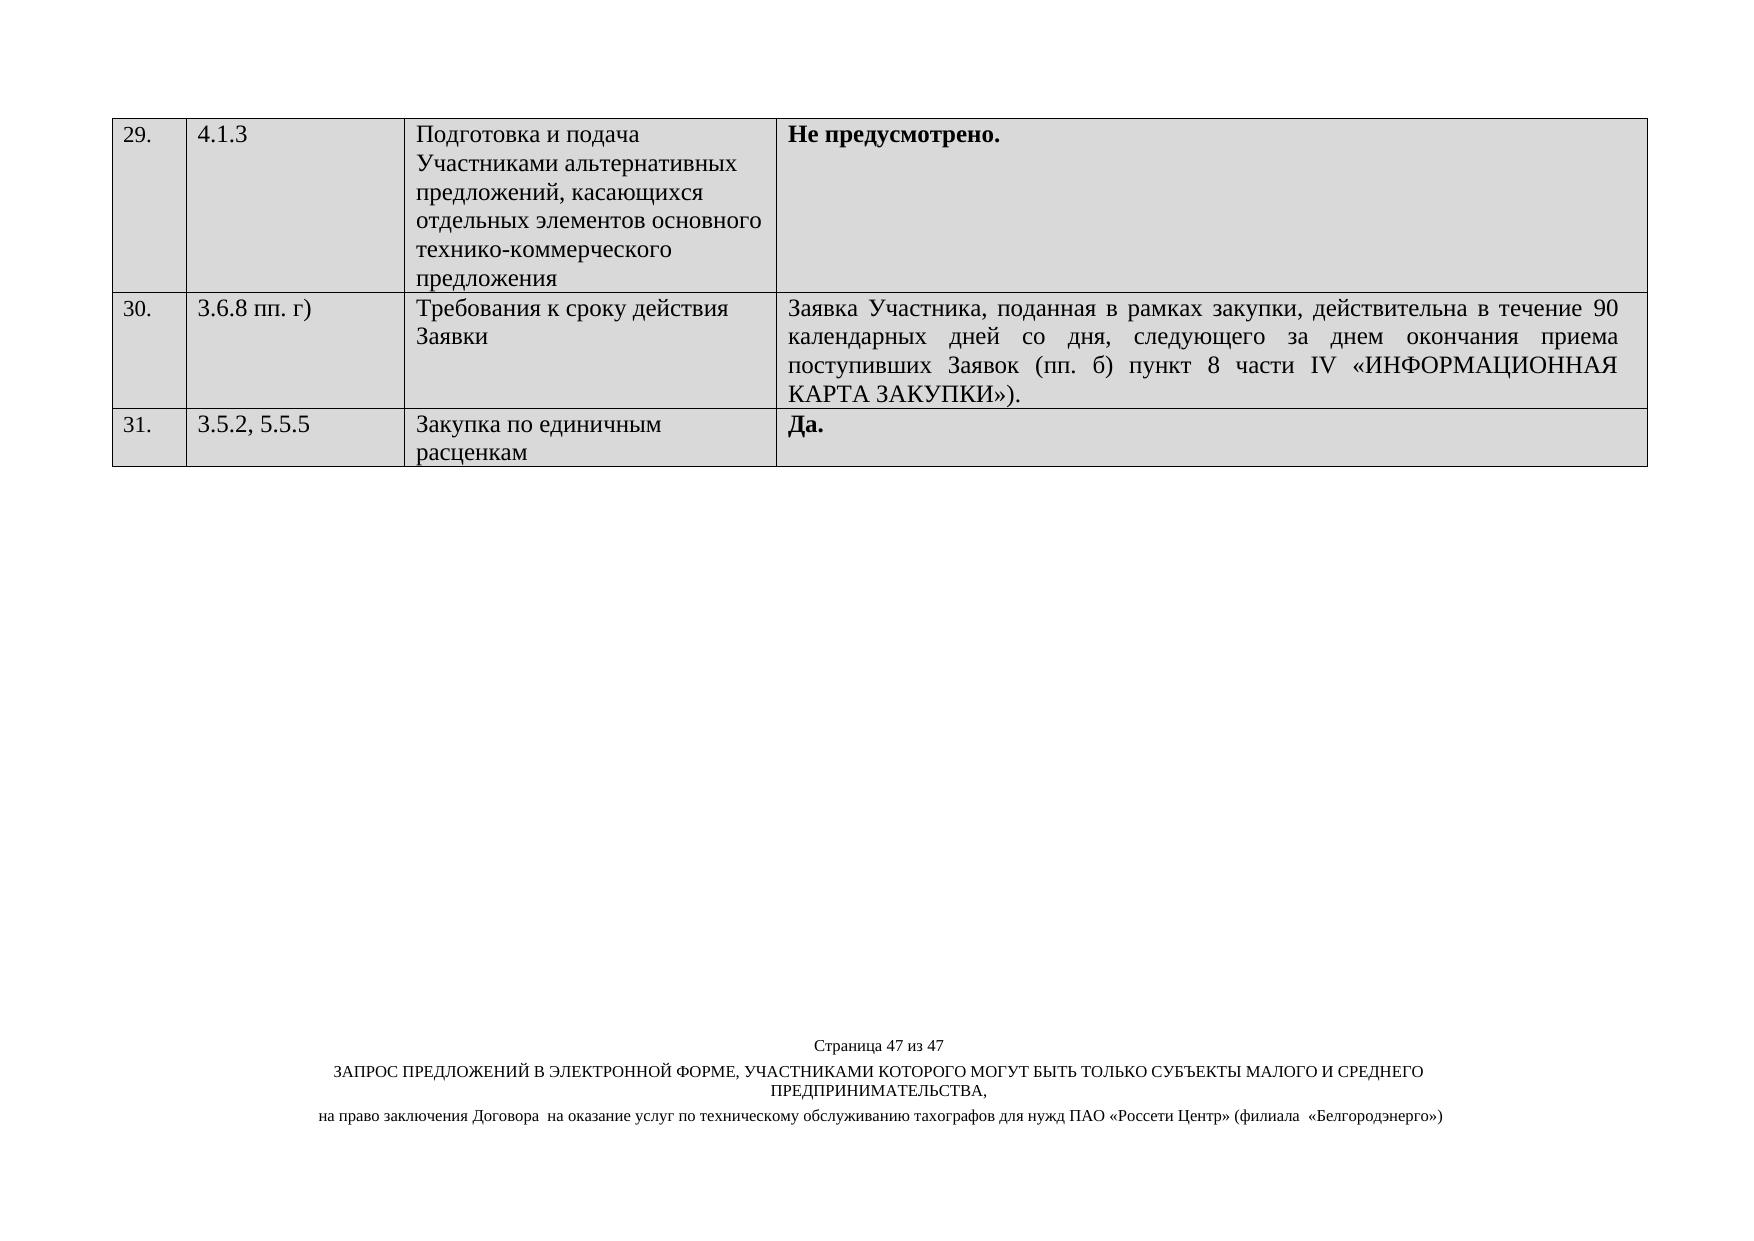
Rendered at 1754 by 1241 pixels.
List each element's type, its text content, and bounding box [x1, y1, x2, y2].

table_cell [113, 293, 186, 408]
table_cell Закупка по единичным расценкам [405, 409, 776, 466]
table_cell [113, 119, 186, 292]
table_cell Подготовка и подача Участниками альтернативных предложений, касающихся отдельных элементов основного технико-коммерческого предложения [405, 119, 776, 292]
table_cell 3.5.2, 5.5.5 [187, 409, 404, 466]
table_cell [113, 409, 186, 466]
table_cell 4.1.3 [187, 119, 404, 292]
table_cell Не предусмотрено. [777, 119, 1647, 292]
table_cell Заявка Участника, поданная в рамках закупки, действительна в течение 90 календарных дней со дня, следующего за днем окончания приема поступивших Заявок (пп. б) пункт 8 части IV «ИНФОРМАЦИОННАЯ КАРТА ЗАКУПКИ»). [777, 293, 1647, 408]
table_cell Требования к сроку действия Заявки [405, 293, 776, 408]
table_cell 3.6.8 пп. г) [187, 293, 404, 408]
table_cell Да. [777, 409, 1647, 466]
